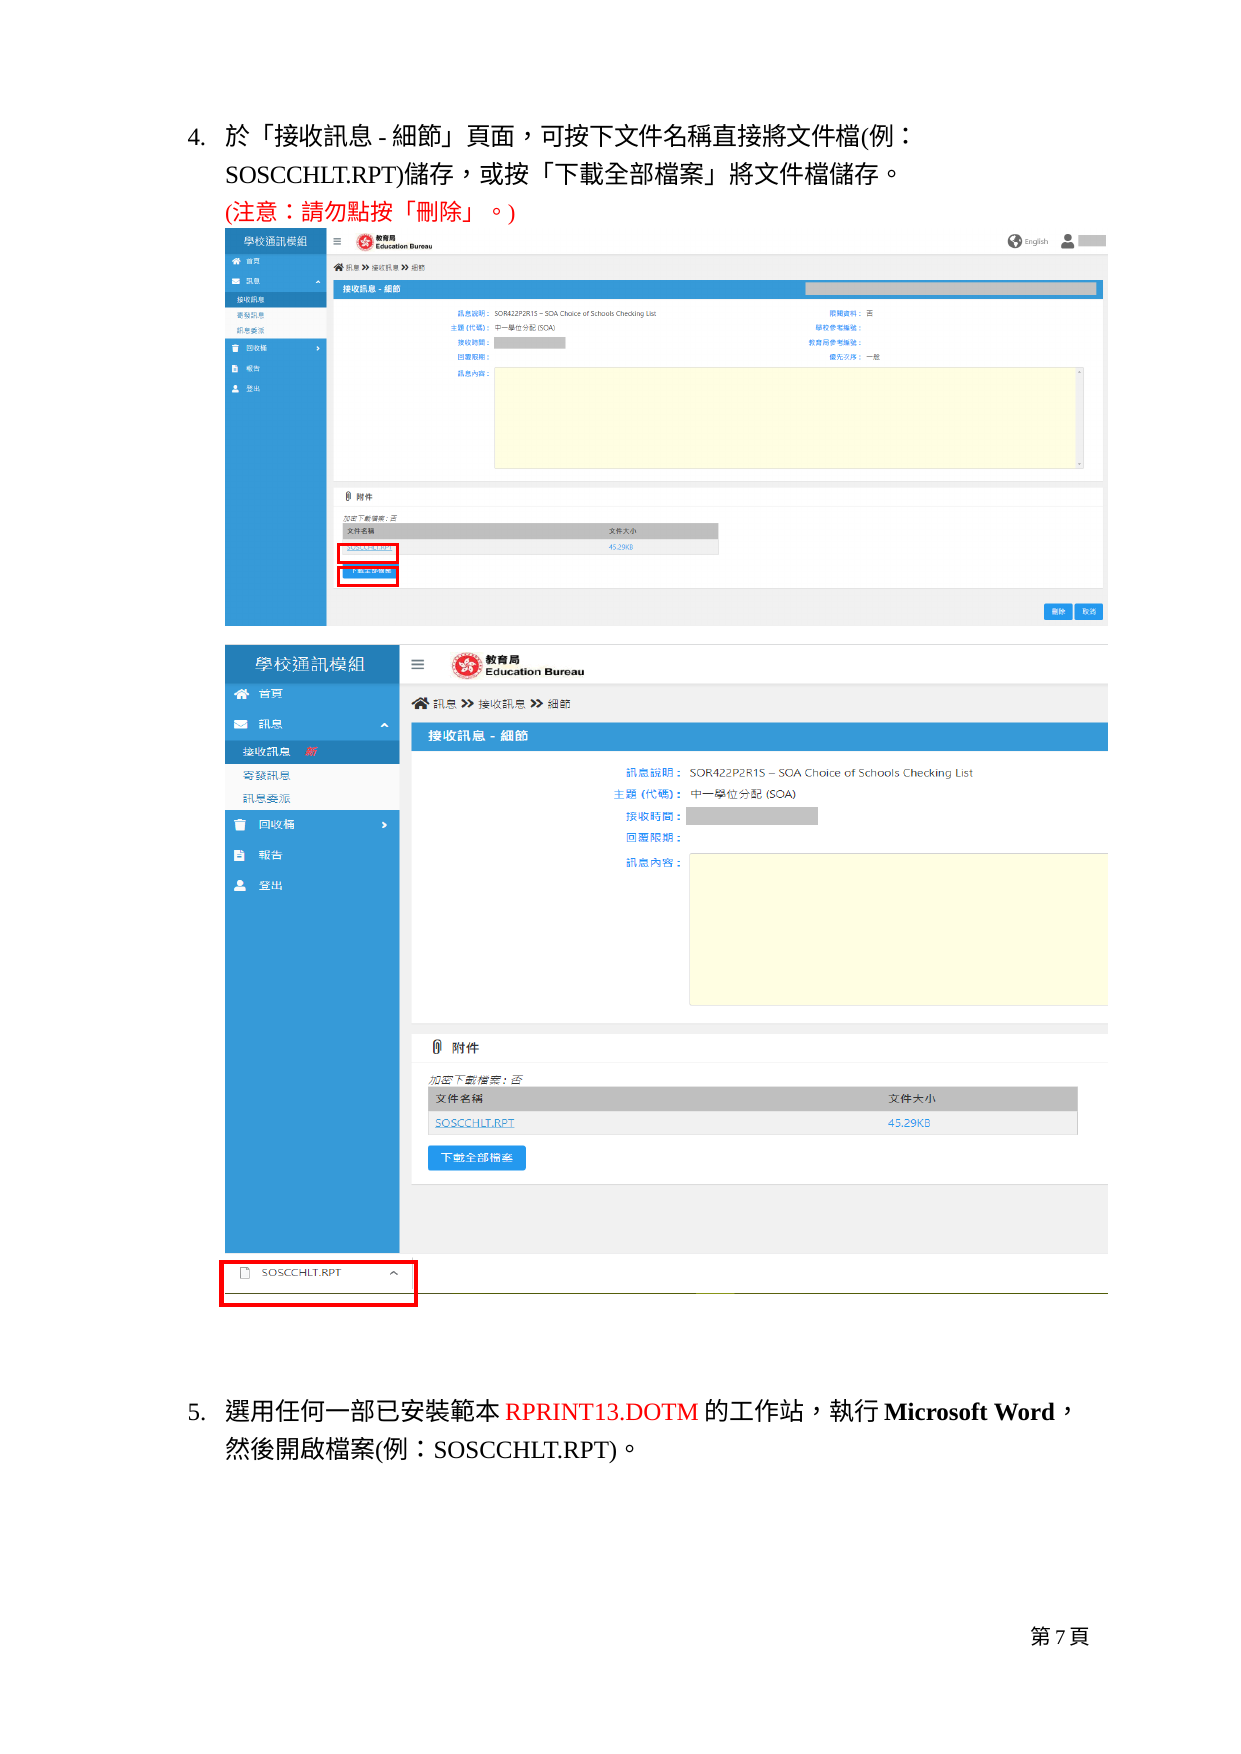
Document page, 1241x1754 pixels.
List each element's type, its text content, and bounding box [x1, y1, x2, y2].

text (注意：請勿點按「刪除」。) [187, 191, 1090, 229]
picture [225, 228, 1108, 626]
picture [225, 1264, 414, 1294]
list 於「接收訊息 - 細節」頁面，可按下文件名稱直接將文件檔(例：SOSCCHLT.RPT)儲存，或按「下載全部檔案」將文件檔儲存。 [187, 116, 1090, 191]
picture [225, 641, 1108, 1294]
list 選用任何一部已安裝範本RPRINT13.DOTM的工作站，執行Microsoft Word，然後開啟檔案(例：SOSCCHLT.RPT)。 [187, 1391, 1090, 1466]
